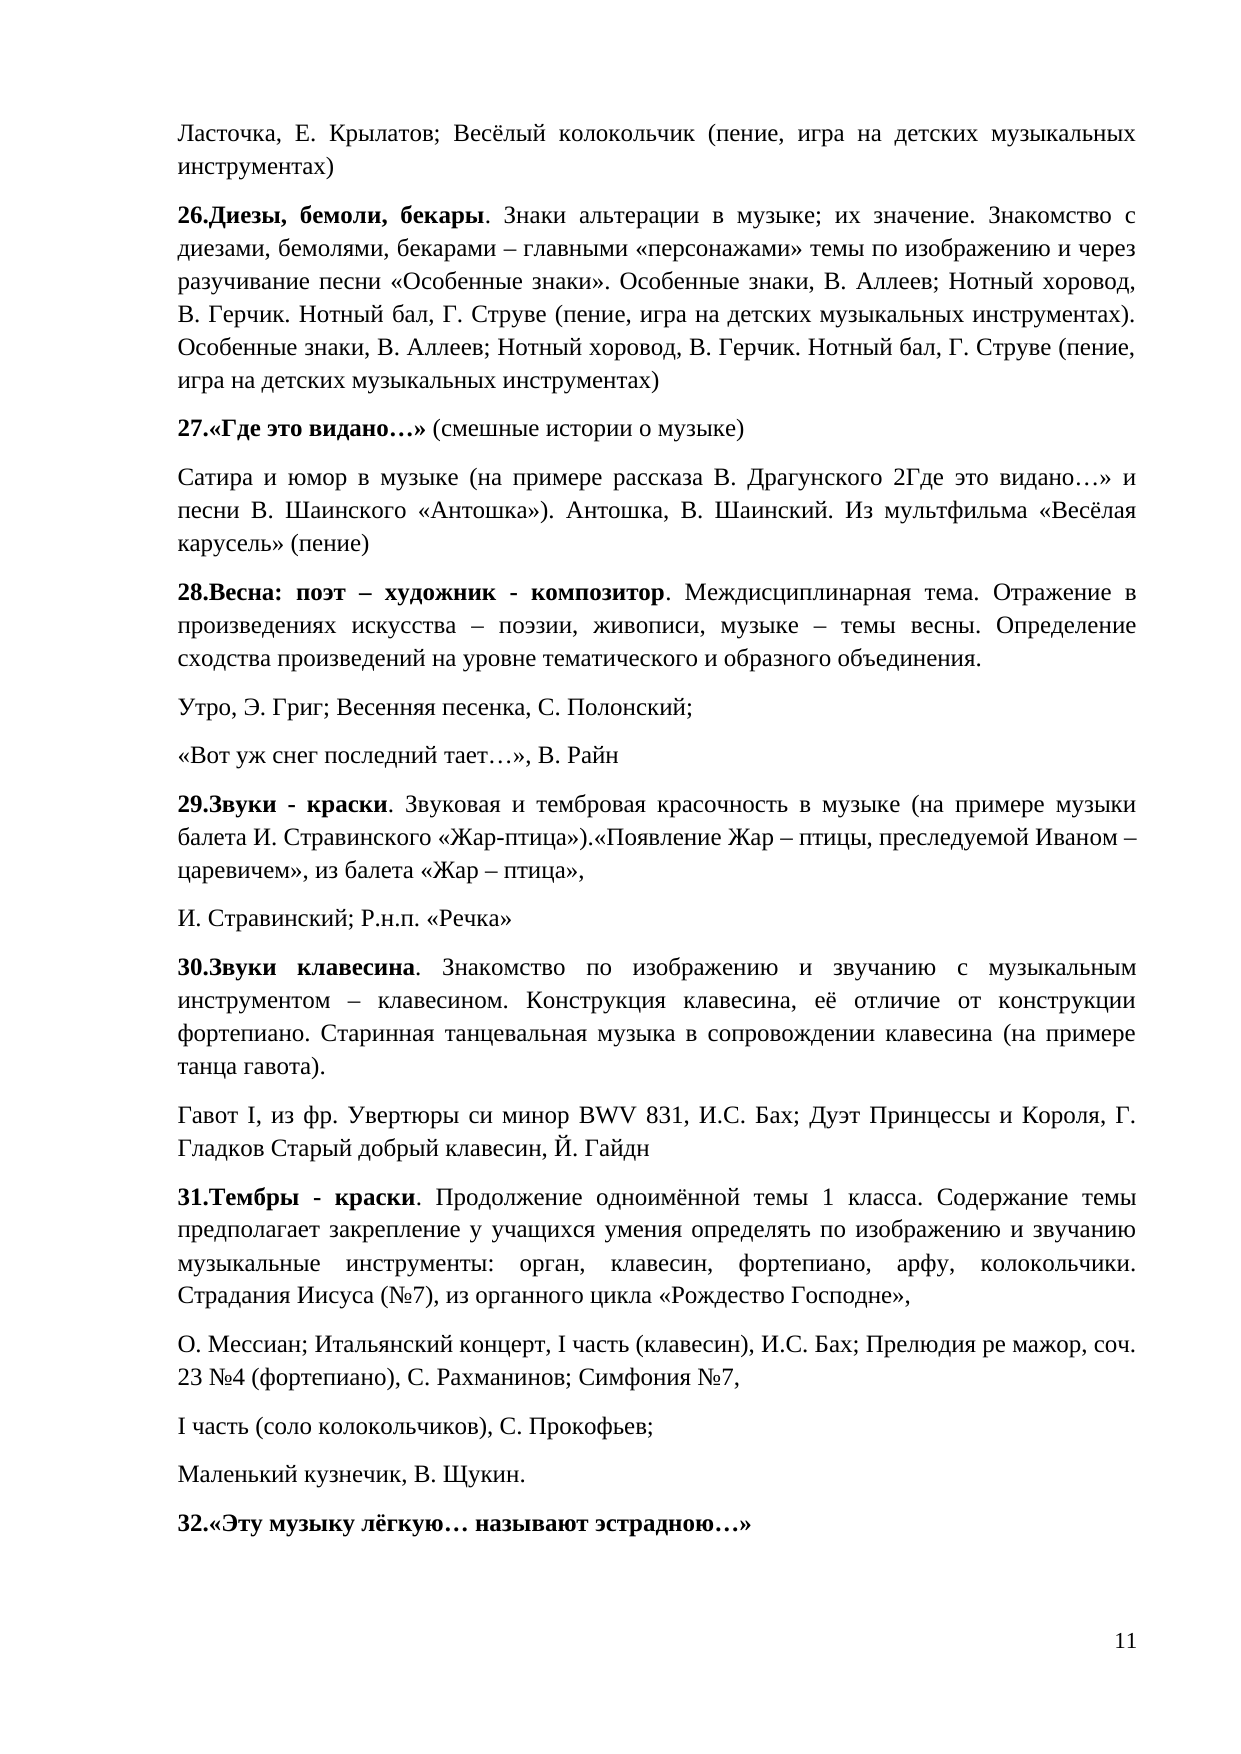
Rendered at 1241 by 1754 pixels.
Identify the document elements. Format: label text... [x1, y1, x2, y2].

text Утро, Э. Григ; Весенняя песенка, С. Полонский; [177, 692, 1137, 720]
text Сатира и юмор в музыке (на примере рассказа В. Драгунского 2Где это видано…» и песни В. Шаинского «Антошка»). Антошка, В. Шаинский. Из мультфильма «Весёлая карусель» (пение) [177, 462, 1137, 557]
text I часть (соло колокольчиков), С. Прокофьев; [177, 1411, 1137, 1440]
text 27.«Где это видано…» (смешные истории о музыке) [177, 413, 1137, 442]
text Гавот I, из фр. Увертюры си минор BWV 831, И.С. Бах; Дуэт Принцессы и Короля, Г. Гладков Старый добрый клавесин, Й. Гайдн [177, 1100, 1137, 1162]
text Ласточка, Е. Крылатов; Весёлый колокольчик (пение, игра на детских музыкальных инструментах) [177, 118, 1137, 180]
text 30.Звуки клавесина. Знакомство по изображению и звучанию с музыкальным инструментом – клавесином. Конструкция клавесина, её отличие от конструкции фортепиано. Старинная танцевальная музыка в сопровождении клавесина (на примере танца гавота). [177, 952, 1137, 1080]
text 28.Весна: поэт – художник - композитор. Междисциплинарная тема. Отражение в произведениях искусства – поэзии, живописи, музыке – темы весны. Определение сходства произведений на уровне тематического и образного объединения. [177, 577, 1137, 672]
text 26.Диезы, бемоли, бекары. Знаки альтерации в музыке; их значение. Знакомство с диезами, бемолями, бекарами – главными «персонажами» темы по изображению и через разучивание песни «Особенные знаки». Особенные знаки, В. Аллеев; Нотный хоровод, В. Герчик. Нотный бал, Г. Струве (пение, игра на детских музыкальных инструментах). Особенные знаки, В. Аллеев; Нотный хоровод, В. Герчик. Нотный бал, Г. Струве (пение, игра на детских музыкальных инструментах) [177, 200, 1137, 394]
text И. Стравинский; Р.н.п. «Речка» [177, 903, 1137, 932]
text 32.«Эту музыку лёгкую… называют эстрадною…» [177, 1508, 1137, 1537]
text 31.Тембры - краски. Продолжение одноимённой темы 1 класса. Содержание темы предполагает закрепление у учащихся умения определять по изображению и звучанию музыкальные инструменты: орган, клавесин, фортепиано, арфу, колокольчики. Страдания Иисуса (№7), из органного цикла «Рождество Господне», [177, 1182, 1137, 1309]
text 29.Звуки - краски. Звуковая и тембровая красочность в музыке (на примере музыки балета И. Стравинского «Жар-птица»).«Появление Жар – птицы, преследуемой Иваном – царевичем», из балета «Жар – птица», [177, 789, 1137, 884]
text «Вот уж снег последний тает…», В. Райн [177, 740, 1137, 769]
text Маленький кузнечик, В. Щукин. [177, 1459, 1137, 1488]
text О. Мессиан; Итальянский концерт, I часть (клавесин), И.С. Бах; Прелюдия ре мажор, соч. 23 №4 (фортепиано), С. Рахманинов; Симфония №7, [177, 1329, 1137, 1391]
